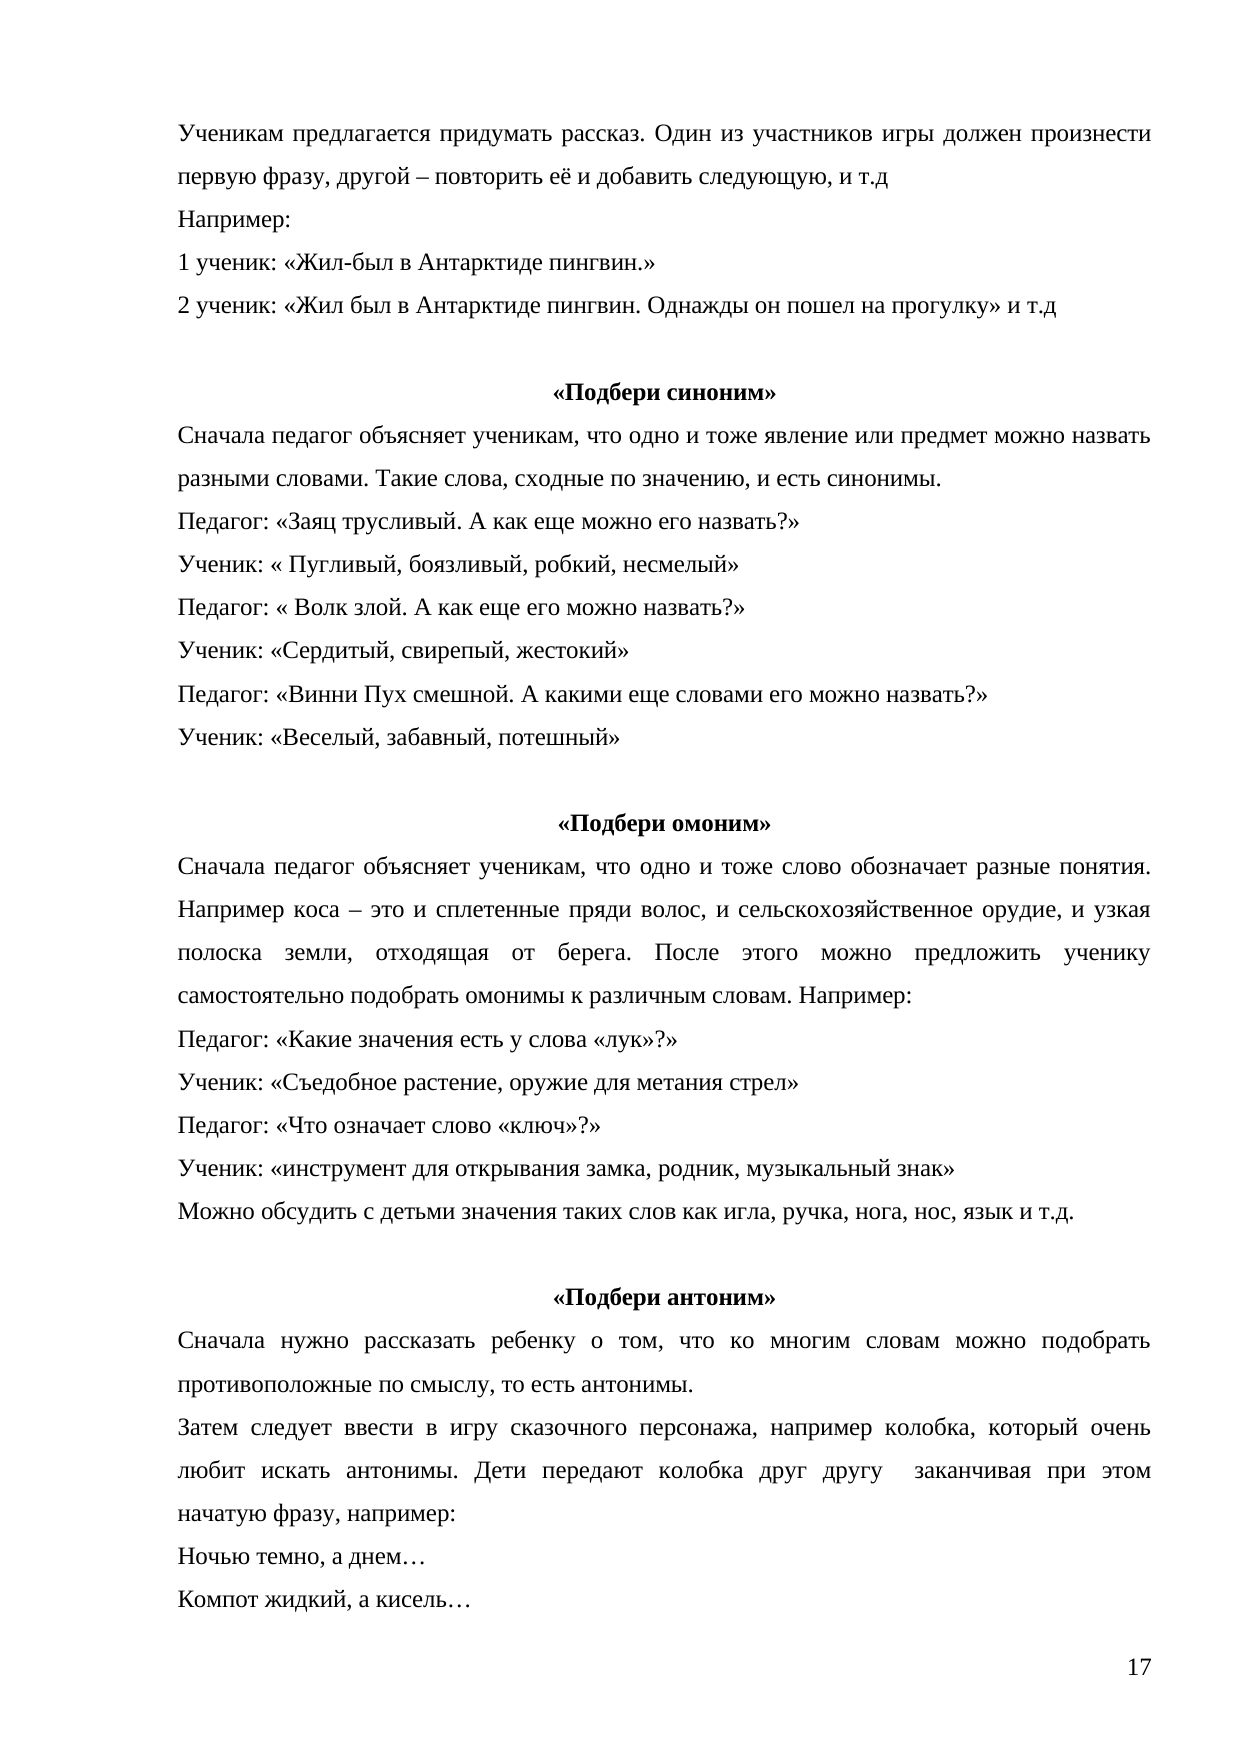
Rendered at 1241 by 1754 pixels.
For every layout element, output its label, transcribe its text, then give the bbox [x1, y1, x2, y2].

text 2 ученик: «Жил был в Антарктиде пингвин. Однажды он пошел на прогулку» и т.д [177, 291, 1152, 319]
text Сначала нужно рассказать ребенку о том, что ко многим словам можно подобрать противоположные по смыслу, то есть антонимы. [177, 1326, 1152, 1397]
text «Подбери омоним» [177, 808, 1152, 837]
text Ученик: «Сердитый, свирепый, жестокий» [177, 636, 1152, 664]
text Педагог: «Какие значения есть у слова «лук»?» [177, 1024, 1152, 1052]
text Можно обсудить с детьми значения таких слов как игла, ручка, нога, нос, язык и т.д. [177, 1196, 1152, 1225]
text 1 ученик: «Жил-был в Антарктиде пингвин.» [177, 247, 1152, 276]
text Педагог: «Что означает слово «ключ»?» [177, 1110, 1152, 1139]
text Например: [177, 204, 1152, 233]
text Сначала педагог объясняет ученикам, что одно и тоже слово обозначает разные понятия. Например коса – это и сплетенные пряди волос, и сельскохозяйственное орудие, и узкая полоска земли, отходящая от берега. После этого можно предложить ученику самостоятельно подобрать омонимы к различным словам. Например: [177, 851, 1152, 1009]
text Ночью темно, а днем… [177, 1541, 1152, 1570]
text Ученик: « Пугливый, боязливый, робкий, несмелый» [177, 549, 1152, 578]
text Педагог: « Волк злой. А как еще его можно назвать?» [177, 592, 1152, 621]
text Ученик: «инструмент для открывания замка, родник, музыкальный знак» [177, 1153, 1152, 1182]
text Ученик: «Съедобное растение, оружие для метания стрел» [177, 1067, 1152, 1096]
text Сначала педагог объясняет ученикам, что одно и тоже явление или предмет можно назвать разными словами. Такие слова, сходные по значению, и есть синонимы. [177, 420, 1152, 492]
text Ученикам предлагается придумать рассказ. Один из участников игры должен произнести первую фразу, другой – повторить её и добавить следующую, и т.д [177, 118, 1152, 190]
text Педагог: «Заяц трусливый. А как еще можно его назвать?» [177, 506, 1152, 535]
text «Подбери синоним» [177, 377, 1152, 406]
text Ученик: «Веселый, забавный, потешный» [177, 722, 1152, 751]
text Педагог: «Винни Пух смешной. А какими еще словами его можно назвать?» [177, 679, 1152, 707]
text «Подбери антоним» [177, 1282, 1152, 1311]
text Компот жидкий, а кисель… [177, 1584, 1152, 1613]
text Затем следует ввести в игру сказочного персонажа, например колобка, который очень любит искать антонимы. Дети передают колобка друг другу заканчивая при этом начатую фразу, например: [177, 1412, 1152, 1527]
